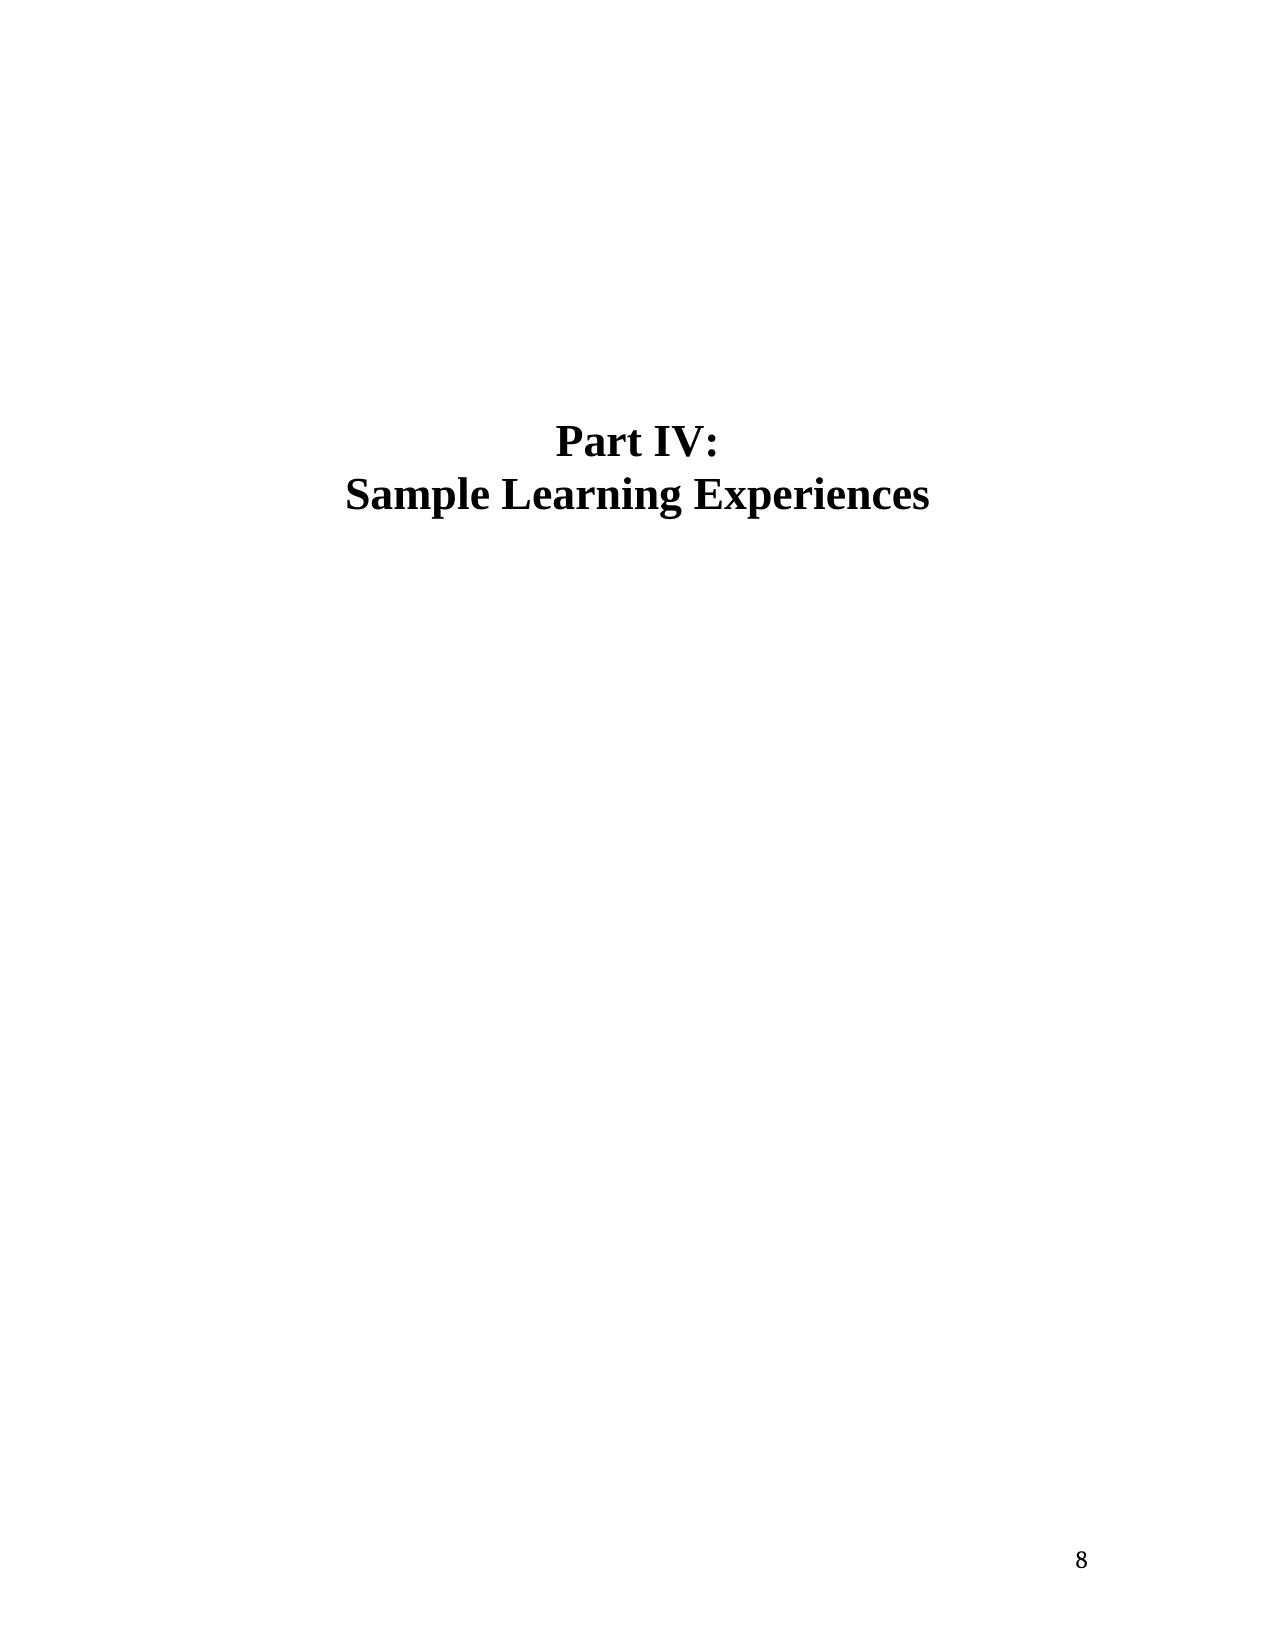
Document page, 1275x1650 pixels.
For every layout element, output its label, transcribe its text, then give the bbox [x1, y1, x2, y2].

text Part IV: [187, 413, 1087, 466]
text Sample Learning Experiences [187, 466, 1087, 519]
